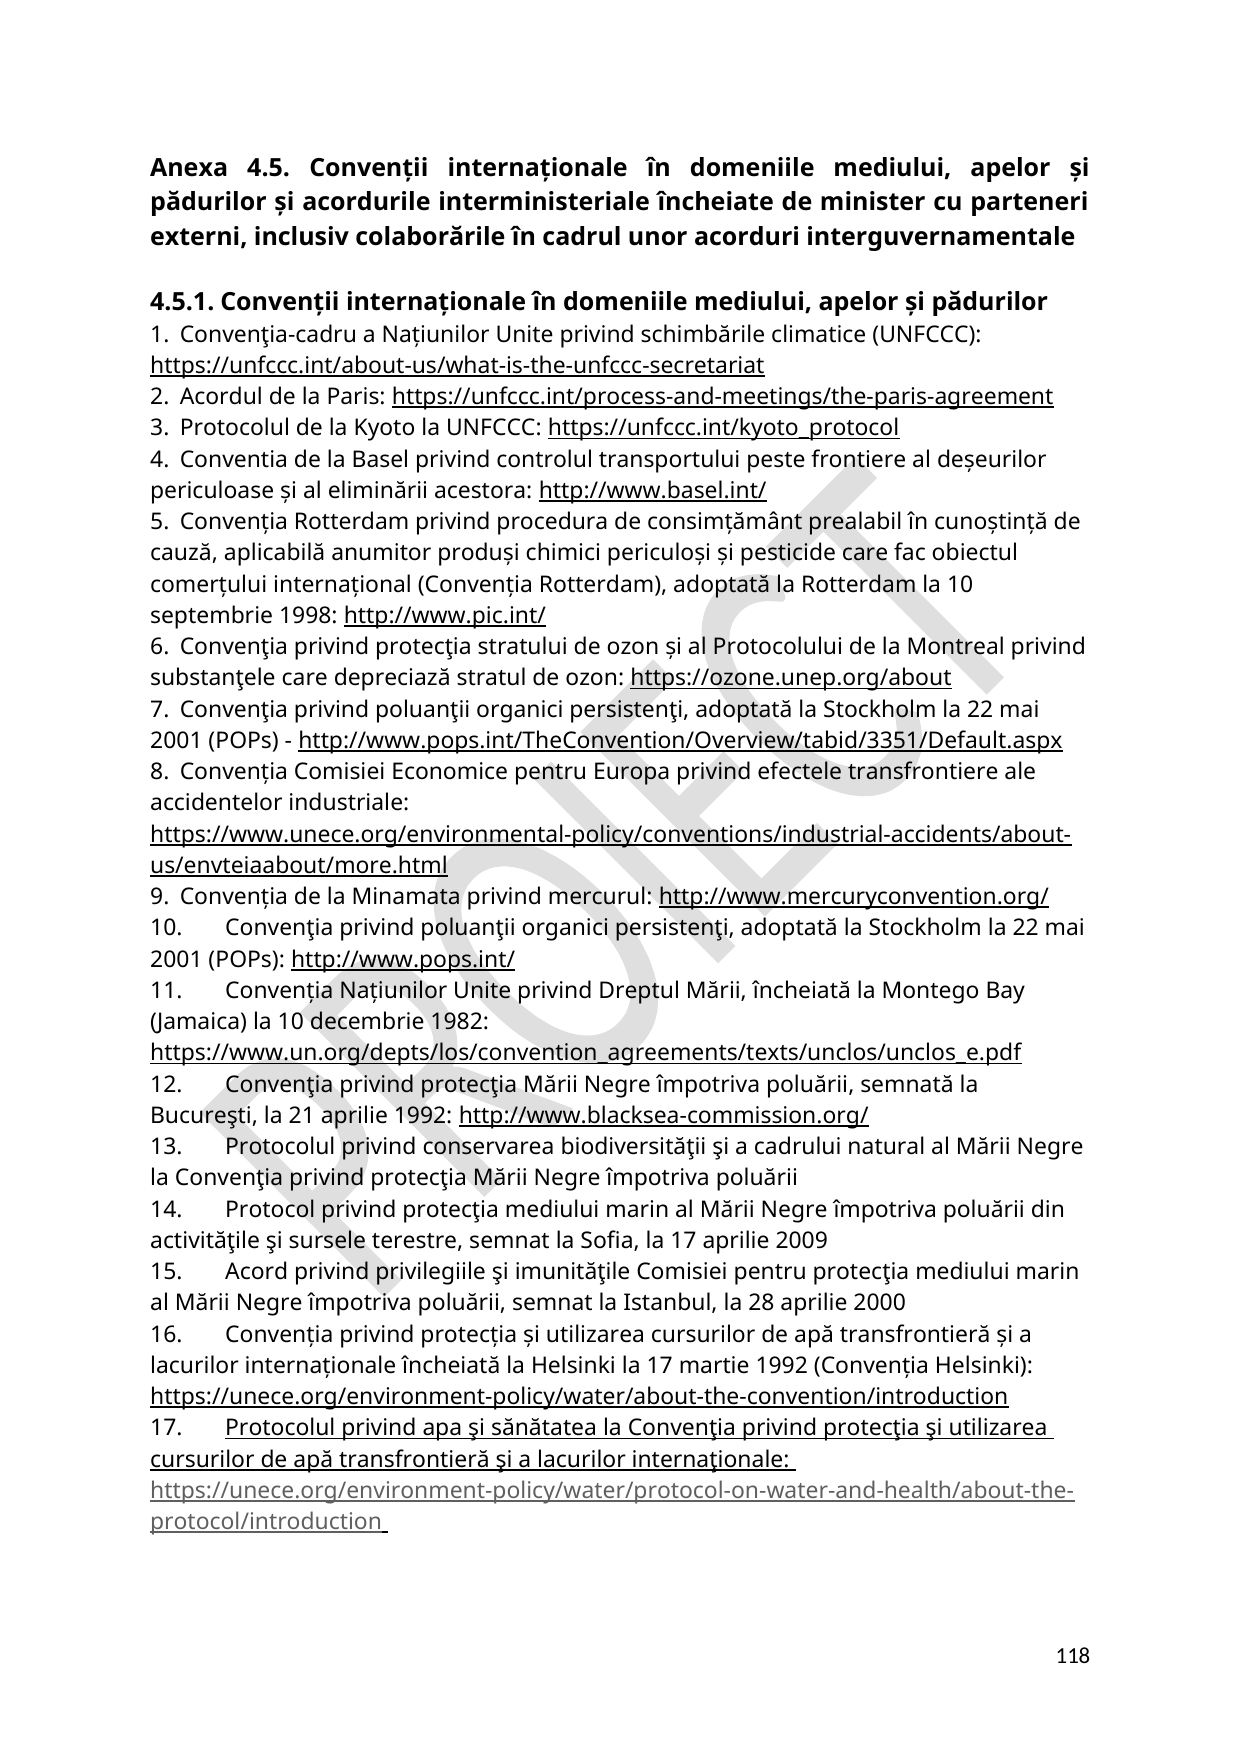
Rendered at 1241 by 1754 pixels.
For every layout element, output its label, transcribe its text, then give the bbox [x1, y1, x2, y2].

text 4.5.1. Convenții internaționale în domeniile mediului, apelor și pădurilor [150, 283, 1090, 317]
list Convenţia-cadru a Națiunilor Unite privind schimbările climatice (UNFCCC): https://unfccc.int/about-us/what-is-the-unfccc-secretariat [150, 317, 1090, 380]
subtitle Anexa 4.5. Convenții internaționale în domeniile mediului, apelor și pădurilor și acordurile interministeriale încheiate de minister cu parteneri externi, inclusiv colaborările în cadrul unor acorduri interguvernamentale [150, 150, 1090, 252]
list Convenția Națiunilor Unite privind Dreptul Mării, încheiată la Montego Bay (Jamaica) la 10 decembrie 1982: https://www.un.org/depts/los/convention_agreements/texts/unclos/unclos_e.pdf [150, 974, 1090, 1067]
list Convenția privind protecția și utilizarea cursurilor de apă transfrontieră și a lacurilor internaționale încheiată la Helsinki la 17 martie 1992 (Convenția Helsinki): https://unece.org/environment-policy/water/about-the-convention/introduction [150, 1317, 1090, 1411]
list Protocolul privind conservarea biodiversităţii şi a cadrului natural al Mării Negre la Convenţia privind protecţia Mării Negre împotriva poluării [150, 1130, 1090, 1192]
list Convenţia privind protecţia Mării Negre împotriva poluării, semnată la Bucureşti, la 21 aprilie 1992: http://www.blacksea-commission.org/ [150, 1067, 1090, 1130]
list Protocolul privind apa şi sănătatea la Convenţia privind protecţia şi utilizarea cursurilor de apă transfrontieră şi a lacurilor internaţionale: https://unece.org/environment-policy/water/protocol-on-water-and-health/about-the-protocol/introduction [150, 1411, 1090, 1536]
list Acordul de la Paris: https://unfccc.int/process-and-meetings/the-paris-agreement [150, 380, 1090, 411]
list Convenţia privind protecţia stratului de ozon și al Protocolului de la Montreal privind substanţele care depreciază stratul de ozon: https://ozone.unep.org/about [150, 630, 1090, 692]
list Conventia de la Basel privind controlul transportului peste frontiere al deșeurilor periculoase și al eliminării acestora: http://www.basel.int/ [150, 442, 1090, 505]
list Acord privind privilegiile şi imunităţile Comisiei pentru protecţia mediului marin al Mării Negre împotriva poluării, semnat la Istanbul, la 28 aprilie 2000 [150, 1255, 1090, 1317]
list Convenția Rotterdam privind procedura de consimțământ prealabil în cunoștință de cauză, aplicabilă anumitor produși chimici periculoși și pesticide care fac obiectul comerțului internațional (Convenția Rotterdam), adoptată la Rotterdam la 10 septembrie 1998: http://www.pic.int/ [150, 505, 1090, 630]
list Protocol privind protecţia mediului marin al Mării Negre împotriva poluării din activităţile şi sursele terestre, semnat la Sofia, la 17 aprilie 2009 [150, 1192, 1090, 1255]
list Convenția de la Minamata privind mercurul: http://www.mercuryconvention.org/ [150, 880, 1090, 911]
list Protocolul de la Kyoto la UNFCCC: https://unfccc.int/kyoto_protocol [150, 411, 1090, 442]
list Convenția Comisiei Economice pentru Europa privind efectele transfrontiere ale accidentelor industriale: https://www.unece.org/environmental-policy/conventions/industrial-accidents/about-us/envteiaabout/more.html [150, 755, 1090, 880]
list Convenţia privind poluanţii organici persistenţi, adoptată la Stockholm la 22 mai 2001 (POPs) - http://www.pops.int/TheConvention/Overview/tabid/3351/Default.aspx [150, 692, 1090, 755]
list Convenţia privind poluanţii organici persistenţi, adoptată la Stockholm la 22 mai 2001 (POPs): http://www.pops.int/ [150, 911, 1090, 974]
